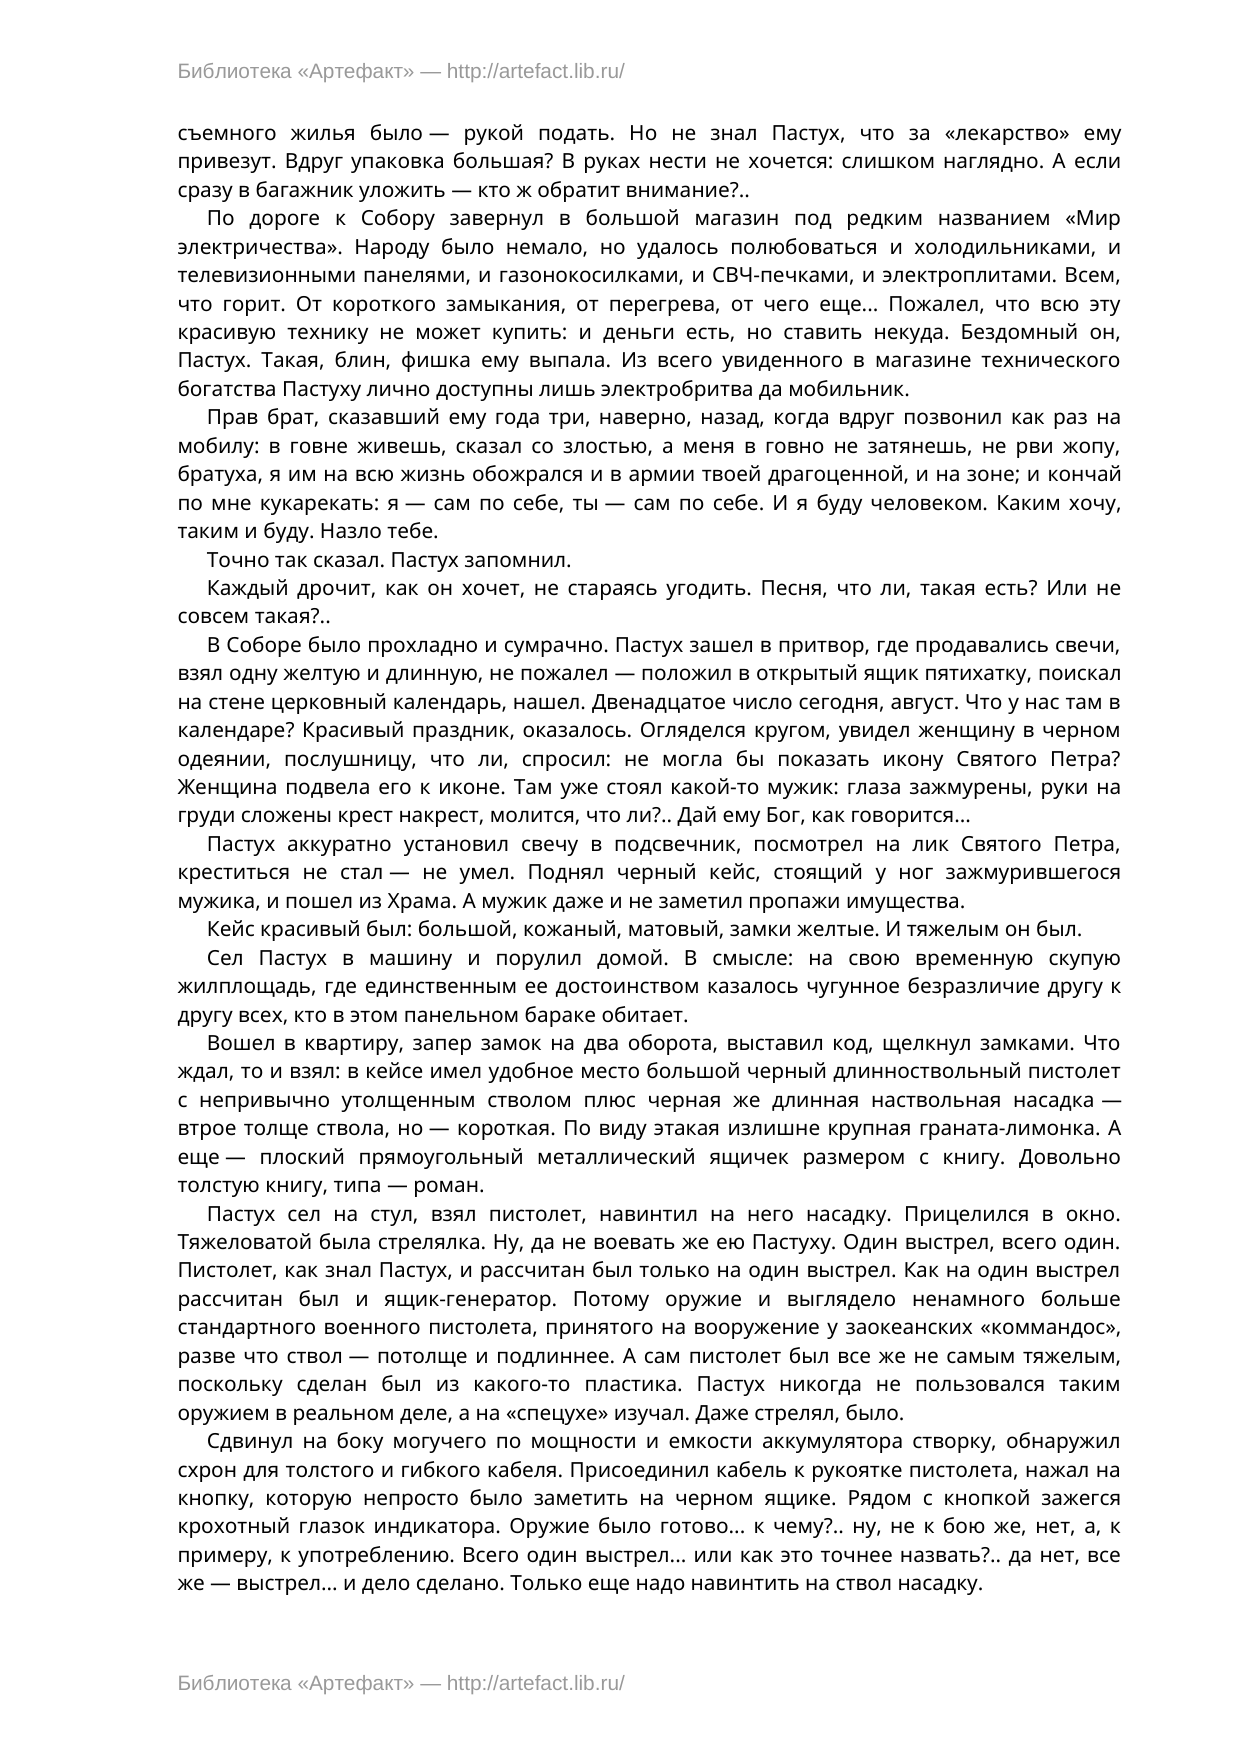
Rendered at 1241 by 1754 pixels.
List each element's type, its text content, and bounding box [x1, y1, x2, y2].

text Каждый дрочит, как он хочет, не стараясь угодить. Песня, что ли, такая есть? Или не совсем такая?.. [177, 573, 1122, 630]
text Сдвинул на боку могучего по мощности и емкости аккумулятора створку, обнаружил схрон для толстого и гибкого кабеля. Присоединил кабель к рукоятке пистолета, нажал на кнопку, которую непросто было заметить на черном ящике. Рядом с кнопкой зажегся крохотный глазок индикатора. Оружие было готово... к чему?.. ну, не к бою же, нет, а, к примеру, к употреблению. Всего один выстрел... или как это точнее назвать?.. да нет, все же — выстрел... и дело сделано. Только еще надо навинтить на ствол насадку. [177, 1426, 1122, 1597]
text Точно так сказал. Пастух запомнил. [177, 545, 1122, 573]
text В Соборе было прохладно и сумрачно. Пастух зашел в притвор, где продавались свечи, взял одну желтую и длинную, не пожалел — положил в открытый ящик пятихатку, поискал на стене церковный календарь, нашел. Двенадцатое число сегодня, август. Что у нас там в календаре? Красивый праздник, оказалось. Огляделся кругом, увидел женщину в черном одеянии, послушницу, что ли, спросил: не могла бы показать икону Святого Петра? Женщина подвела его к иконе. Там уже стоял какой-то мужик: глаза зажмурены, руки на груди сложены крест накрест, молится, что ли?.. Дай ему Бог, как говорится... [177, 630, 1122, 829]
text Пастух сел на стул, взял пистолет, навинтил на него насадку. Прицелился в окно. Тяжеловатой была стрелялка. Ну, да не воевать же ею Пастуху. Один выстрел, всего один. Пистолет, как знал Пастух, и рассчитан был только на один выстрел. Как на один выстрел рассчитан был и ящик-генератор. Потому оружие и выглядело ненамного больше стандартного военного пистолета, принятого на вооружение у заокеанских «коммандос», разве что ствол — потолще и подлиннее. А сам пистолет был все же не самым тяжелым, поскольку сделан был из какого-то пластика. Пастух никогда не пользовался таким оружием в реальном деле, а на «спецухе» изучал. Даже стрелял, было. [177, 1199, 1122, 1426]
text Прав брат, сказавший ему года три, наверно, назад, когда вдруг позвонил как раз на мобилу: в говне живешь, сказал со злостью, а меня в говно не затянешь, не рви жопу, братуха, я им на всю жизнь обожрался и в армии твоей драгоценной, и на зоне; и кончай по мне кукарекать: я — сам по себе, ты — сам по себе. И я буду человеком. Каким хочу, таким и буду. Назло тебе. [177, 402, 1122, 545]
text Кейс красивый был: большой, кожаный, матовый, замки желтые. И тяжелым он был. [177, 914, 1122, 943]
text Вошел в квартиру, запер замок на два оборота, выставил код, щелкнул замками. Что ждал, то и взял: в кейсе имел удобное место большой черный длинноствольный пистолет с непривычно утолщенным стволом плюс черная же длинная наствольная насадка — втрое толще ствола, но — короткая. По виду этакая излишне крупная граната-лимонка. А еще — плоский прямоугольный металлический ящичек размером с книгу. Довольно толстую книгу, типа — роман. [177, 1028, 1122, 1199]
text По дороге к Собору завернул в большой магазин под редким названием «Мир электричества». Народу было немало, но удалось полюбоваться и холодильниками, и телевизионными панелями, и газонокосилками, и СВЧ-печками, и электроплитами. Всем, что горит. От короткого замыкания, от перегрева, от чего еще... Пожалел, что всю эту красивую технику не может купить: и деньги есть, но ставить некуда. Бездомный он, Пастух. Такая, блин, фишка ему выпала. Из всего увиденного в магазине технического богатства Пастуху лично доступны лишь электробритва да мобильник. [177, 203, 1122, 402]
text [177, 118, 1122, 203]
text Пастух аккуратно установил свечу в подсвечник, посмотрел на лик Святого Петра, креститься не стал — не умел. Поднял черный кейс, стоящий у ног зажмурившегося мужика, и пошел из Храма. А мужик даже и не заметил пропажи имущества. [177, 829, 1122, 914]
text Сел Пастух в машину и порулил домой. В смысле: на свою временную скупую жилплощадь, где единственным ее достоинством казалось чугунное безразличие другу к другу всех, кто в этом панельном бараке обитает. [177, 943, 1122, 1028]
